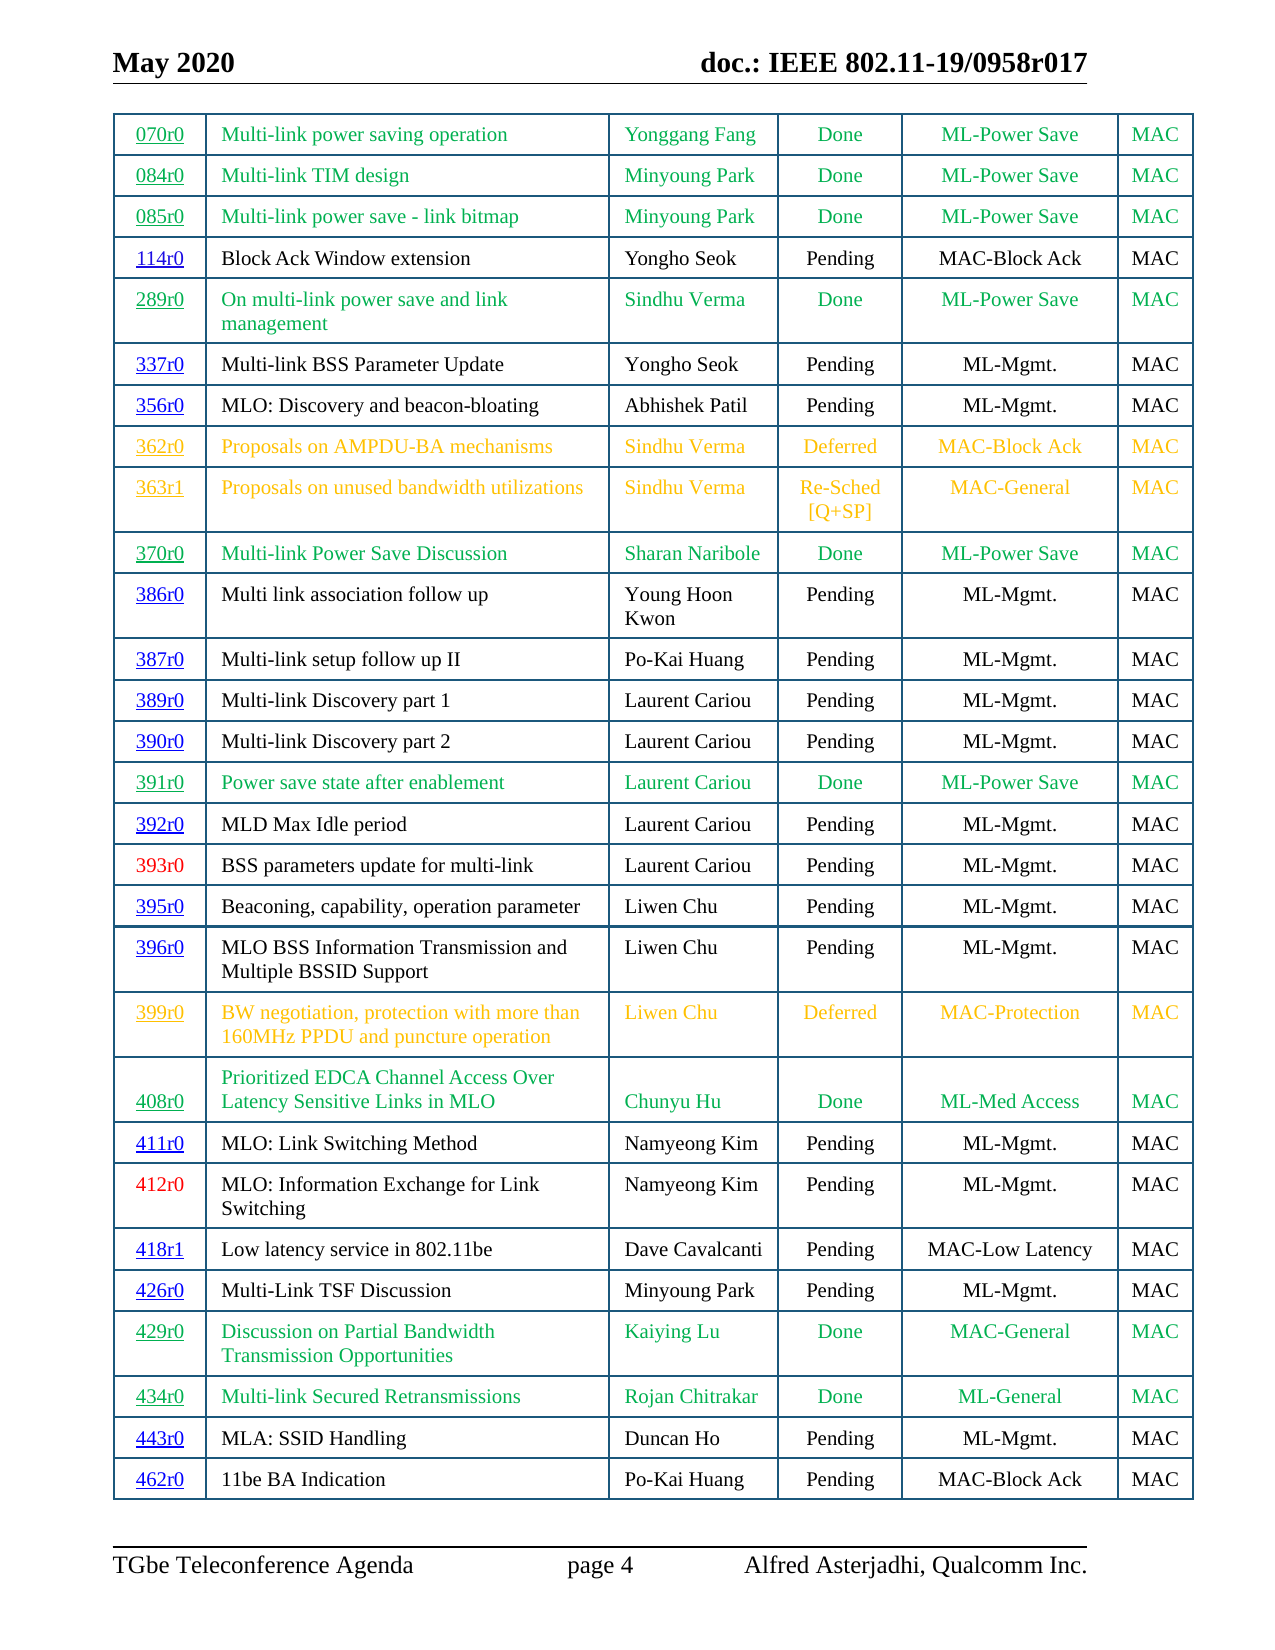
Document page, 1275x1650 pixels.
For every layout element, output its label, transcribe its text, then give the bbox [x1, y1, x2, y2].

table_cell Done [779, 279, 901, 342]
table_cell Young Hoon Kwon [610, 574, 777, 637]
table_cell ML-Power Save [903, 533, 1117, 572]
table_cell 462r0 [115, 1459, 205, 1498]
table_cell MAC [1119, 722, 1192, 761]
table_cell Discussion on Partial Bandwidth Transmission Opportunities [207, 1312, 608, 1375]
table_cell MAC-Low Latency [903, 1229, 1117, 1268]
table_cell Laurent Cariou [610, 722, 777, 761]
table_cell BSS parameters update for multi-link [207, 845, 608, 884]
table_cell Kaiying Lu [610, 1312, 777, 1375]
table_cell Minyoung Park [610, 156, 777, 195]
table_cell Multi-Link TSF Discussion [207, 1271, 608, 1309]
table_cell MLO: Discovery and beacon-bloating [207, 386, 608, 424]
table_cell Pending [779, 574, 901, 637]
table_cell 411r0 [115, 1123, 205, 1162]
table_cell Sindhu Verma [610, 468, 777, 531]
table_cell Namyeong Kim [610, 1123, 777, 1162]
table_cell Duncan Ho [610, 1418, 777, 1457]
table_cell MAC [1119, 427, 1192, 466]
table_cell 362r0 [115, 427, 205, 466]
table_cell Proposals on unused bandwidth utilizations [207, 468, 608, 531]
table_cell Done [779, 763, 901, 802]
table_cell Pending [779, 1271, 901, 1309]
table_cell Deferred [779, 427, 901, 466]
table_cell Pending [779, 1164, 901, 1227]
table_cell ML-Power Save [903, 156, 1117, 195]
table_cell Pending [779, 1418, 901, 1457]
table_cell MAC [1119, 1418, 1192, 1457]
table_cell MAC [1119, 1312, 1192, 1375]
table_cell Pending [779, 722, 901, 761]
table_cell Liwen Chu [610, 993, 777, 1056]
table_cell MLD Max Idle period [207, 804, 608, 843]
table_cell MLA: SSID Handling [207, 1418, 608, 1457]
table_cell MAC-Block Ack [903, 238, 1117, 277]
table_cell MAC [1119, 279, 1192, 342]
table_cell MAC-General [903, 1312, 1117, 1375]
table_cell 412r0 [115, 1164, 205, 1227]
table_cell 11be BA Indication [207, 1459, 608, 1498]
table_cell Minyoung Park [610, 1271, 777, 1309]
table_cell ML-Mgmt. [903, 1123, 1117, 1162]
table_cell Multi-link setup follow up II [207, 639, 608, 678]
table_cell Block Ack Window extension [207, 238, 608, 277]
table_cell Multi-link Discovery part 2 [207, 722, 608, 761]
table_cell 429r0 [115, 1312, 205, 1375]
table_cell ML-Mgmt. [903, 639, 1117, 678]
table_cell Po-Kai Huang [610, 1459, 777, 1498]
table_cell Pending [779, 886, 901, 925]
table_cell MAC-Protection [903, 993, 1117, 1056]
table_cell Power save state after enablement [207, 763, 608, 802]
table_cell ML-Power Save [903, 115, 1117, 154]
table_cell Done [779, 156, 901, 195]
table_cell MAC [1119, 928, 1192, 991]
table_cell Done [779, 1377, 901, 1416]
table_cell Rojan Chitrakar [610, 1377, 777, 1416]
table_cell Multi-link power saving operation [207, 115, 608, 154]
table_cell MAC [1119, 115, 1192, 154]
table_cell ML-Mgmt. [903, 928, 1117, 991]
table_cell 393r0 [115, 845, 205, 884]
table_cell Multi-link TIM design [207, 156, 608, 195]
table_cell 389r0 [115, 681, 205, 719]
table_cell ML-Mgmt. [903, 574, 1117, 637]
table_cell Yongho Seok [610, 344, 777, 383]
table_cell Multi-link BSS Parameter Update [207, 344, 608, 383]
table_cell Done [779, 1312, 901, 1375]
table_cell MAC [1119, 386, 1192, 424]
table_cell ML-General [903, 1377, 1117, 1416]
table_cell MAC [1119, 1058, 1192, 1121]
table_cell MLO: Link Switching Method [207, 1123, 608, 1162]
table_cell MAC [1119, 993, 1192, 1056]
table_cell ML-Mgmt. [903, 722, 1117, 761]
table_cell 070r0 [115, 115, 205, 154]
table_cell MLO: Information Exchange for Link Switching [207, 1164, 608, 1227]
table_cell Pending [779, 1459, 901, 1498]
table_cell ML-Power Save [903, 197, 1117, 236]
table_cell 084r0 [115, 156, 205, 195]
table_cell 363r1 [115, 468, 205, 531]
table_cell ML-Mgmt. [903, 1164, 1117, 1227]
table_cell Beaconing, capability, operation parameter [207, 886, 608, 925]
table_cell ML-Mgmt. [903, 1418, 1117, 1457]
table_cell Liwen Chu [610, 886, 777, 925]
table_cell Pending [779, 1123, 901, 1162]
table_cell Pending [779, 639, 901, 678]
table_cell Pending [779, 681, 901, 719]
table_cell 085r0 [115, 197, 205, 236]
table_cell Pending [779, 845, 901, 884]
table_cell MAC [1119, 763, 1192, 802]
table_cell 426r0 [115, 1271, 205, 1309]
table_cell Re-Sched [Q+SP] [779, 468, 901, 531]
table_cell Yongho Seok [610, 238, 777, 277]
table_cell MAC [1119, 681, 1192, 719]
table_cell 399r0 [115, 993, 205, 1056]
table_cell Chunyu Hu [610, 1058, 777, 1121]
table_cell ML-Mgmt. [903, 886, 1117, 925]
table_cell MAC [1119, 533, 1192, 572]
table_cell ML-Mgmt. [903, 845, 1117, 884]
table_cell Namyeong Kim [610, 1164, 777, 1227]
table_cell ML-Mgmt. [903, 344, 1117, 383]
table_cell Pending [779, 386, 901, 424]
table_cell 289r0 [115, 279, 205, 342]
table_cell 390r0 [115, 722, 205, 761]
table_cell Pending [779, 804, 901, 843]
table_cell MAC [1119, 1164, 1192, 1227]
table_cell ML-Mgmt. [903, 804, 1117, 843]
table_cell MAC-General [903, 468, 1117, 531]
table_cell 391r0 [115, 763, 205, 802]
table_cell ML-Power Save [903, 279, 1117, 342]
table_cell Laurent Cariou [610, 681, 777, 719]
table_cell Pending [779, 1229, 901, 1268]
table_cell 418r1 [115, 1229, 205, 1268]
table_cell Yonggang Fang [610, 115, 777, 154]
table_cell MAC [1119, 468, 1192, 531]
table_cell Pending [779, 344, 901, 383]
table_cell Po-Kai Huang [610, 639, 777, 678]
table_cell Pending [779, 928, 901, 991]
table_cell MAC [1119, 574, 1192, 637]
table_cell Proposals on AMPDU-BA mechanisms [207, 427, 608, 466]
table_cell Multi-link Discovery part 1 [207, 681, 608, 719]
table_cell MLO BSS Information Transmission and Multiple BSSID Support [207, 928, 608, 991]
table_cell MAC [1119, 886, 1192, 925]
table_cell ML-Mgmt. [903, 1271, 1117, 1309]
table_cell MAC [1119, 1459, 1192, 1498]
table_cell Multi-link power save - link bitmap [207, 197, 608, 236]
table_cell Laurent Cariou [610, 804, 777, 843]
table_cell Done [779, 533, 901, 572]
table_cell 386r0 [115, 574, 205, 637]
table_cell MAC-Block Ack [903, 427, 1117, 466]
table_cell Laurent Cariou [610, 763, 777, 802]
table_cell Minyoung Park [610, 197, 777, 236]
table_cell ML-Mgmt. [903, 681, 1117, 719]
table_cell MAC [1119, 238, 1192, 277]
table_cell 443r0 [115, 1418, 205, 1457]
table_cell ML-Med Access [903, 1058, 1117, 1121]
table_cell MAC [1119, 639, 1192, 678]
table_cell 396r0 [115, 928, 205, 991]
table_cell BW negotiation, protection with more than 160MHz PPDU and puncture operation [207, 993, 608, 1056]
table_cell Done [779, 1058, 901, 1121]
table_cell 395r0 [115, 886, 205, 925]
table_cell Low latency service in 802.11be [207, 1229, 608, 1268]
table_cell Done [779, 115, 901, 154]
table_cell MAC [1119, 344, 1192, 383]
table_cell 356r0 [115, 386, 205, 424]
table_cell Deferred [779, 993, 901, 1056]
table_cell 408r0 [115, 1058, 205, 1121]
table_cell ML-Power Save [903, 763, 1117, 802]
table_cell MAC [1119, 156, 1192, 195]
table_cell Sindhu Verma [610, 427, 777, 466]
table_cell MAC [1119, 1123, 1192, 1162]
table_cell Sindhu Verma [610, 279, 777, 342]
table_cell 392r0 [115, 804, 205, 843]
table_cell MAC [1119, 804, 1192, 843]
table_cell Dave Cavalcanti [610, 1229, 777, 1268]
table_cell MAC-Block Ack [903, 1459, 1117, 1498]
table_cell 114r0 [115, 238, 205, 277]
table_cell Multi-link Secured Retransmissions [207, 1377, 608, 1416]
table_cell Done [779, 197, 901, 236]
table_cell Prioritized EDCA Channel Access Over Latency Sensitive Links in MLO [207, 1058, 608, 1121]
table_cell 370r0 [115, 533, 205, 572]
table_cell 337r0 [115, 344, 205, 383]
table_cell MAC [1119, 1229, 1192, 1268]
table_cell 434r0 [115, 1377, 205, 1416]
table_cell Abhishek Patil [610, 386, 777, 424]
table_cell Laurent Cariou [610, 845, 777, 884]
table_cell MAC [1119, 1271, 1192, 1309]
table_cell Multi link association follow up [207, 574, 608, 637]
table_cell MAC [1119, 1377, 1192, 1416]
table_cell ML-Mgmt. [903, 386, 1117, 424]
table_cell Sharan Naribole [610, 533, 777, 572]
table_cell Pending [779, 238, 901, 277]
table_cell Multi-link Power Save Discussion [207, 533, 608, 572]
table_cell MAC [1119, 197, 1192, 236]
table_cell On multi-link power save and link management [207, 279, 608, 342]
table_cell Liwen Chu [610, 928, 777, 991]
table_cell 387r0 [115, 639, 205, 678]
table_cell MAC [1119, 845, 1192, 884]
